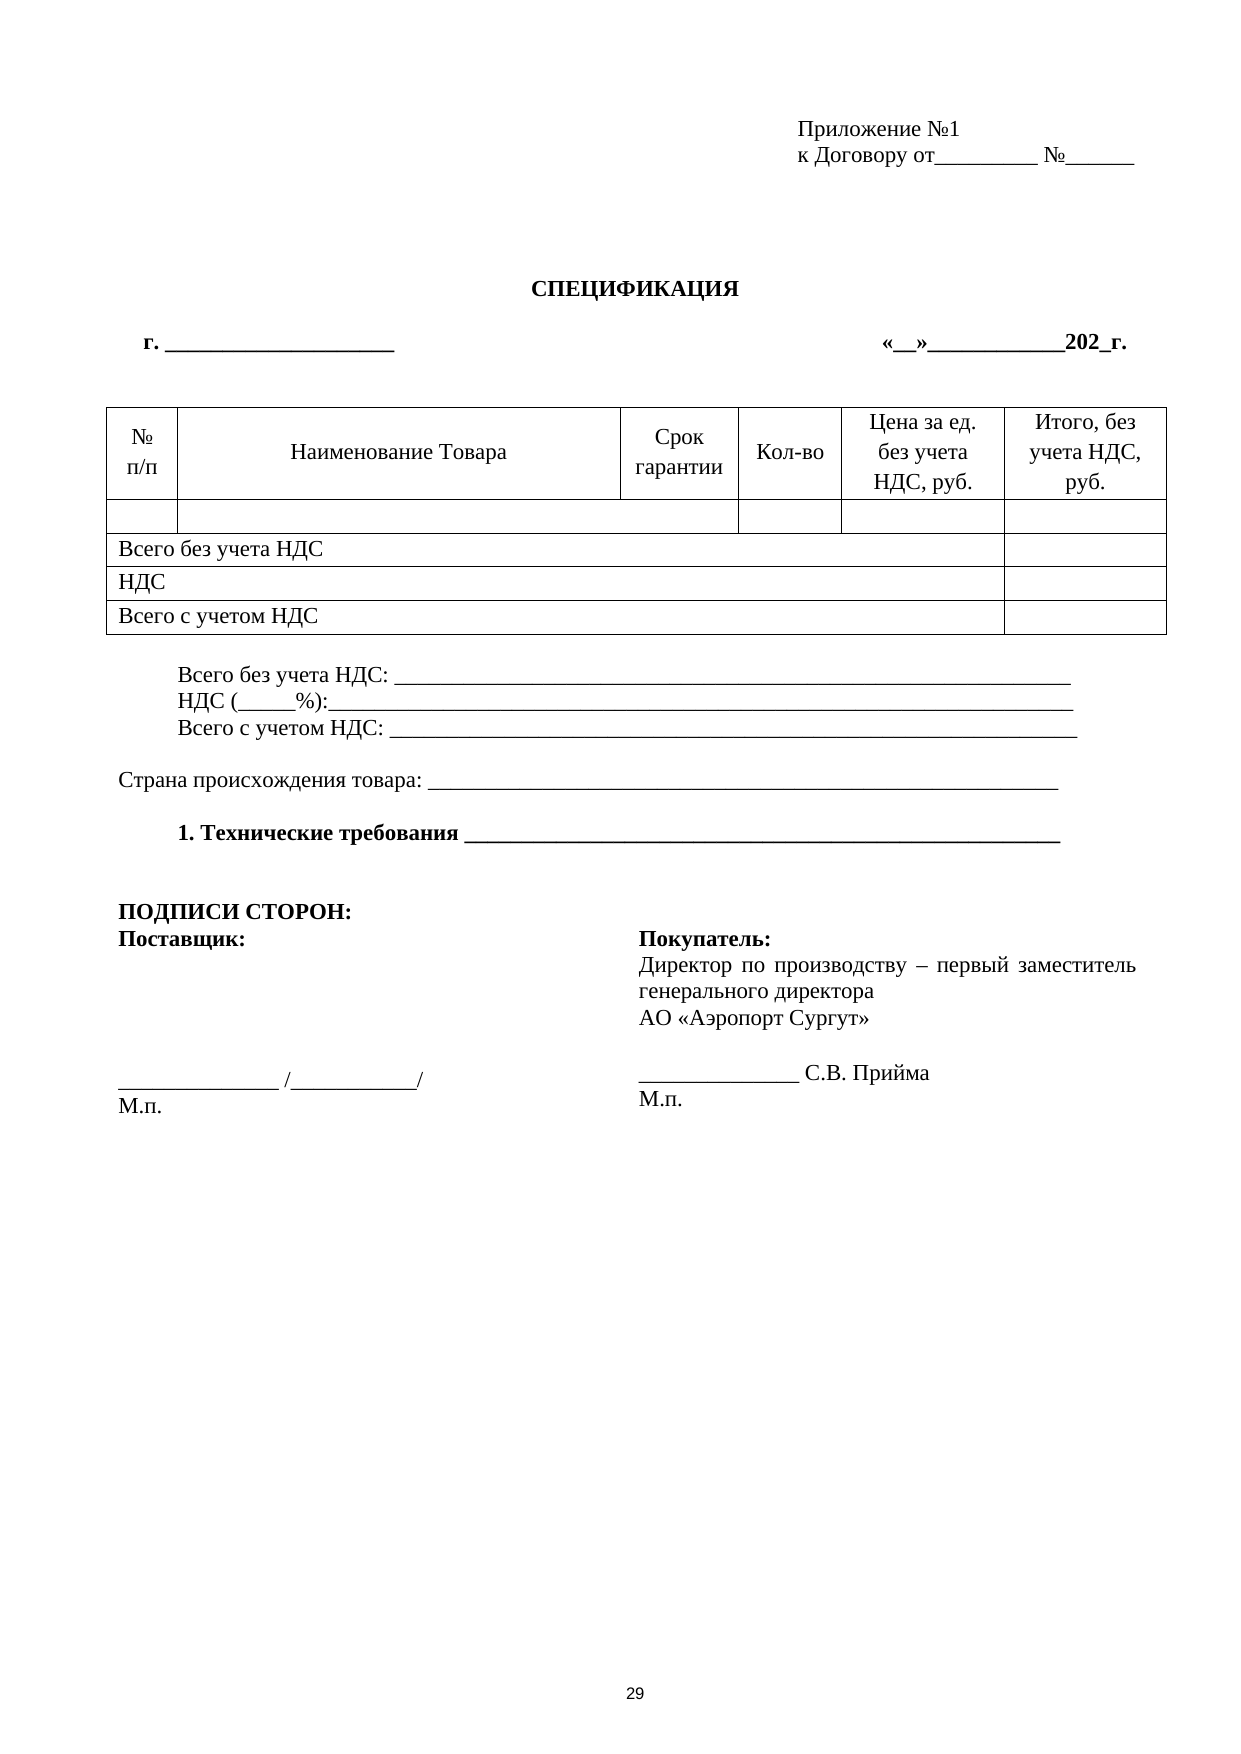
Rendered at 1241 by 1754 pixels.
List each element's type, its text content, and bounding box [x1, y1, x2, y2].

text г. ____________________ «__»____________202_г. [118, 328, 1152, 354]
text к Договору от_________ №______ [118, 141, 1152, 168]
table_cell [739, 500, 841, 532]
table_cell [107, 500, 177, 532]
table_cell [1005, 534, 1166, 566]
table_cell [178, 500, 738, 532]
table_cell [1005, 500, 1166, 532]
text СПЕЦИФИКАЦИЯ [118, 276, 1152, 302]
table_cell [842, 500, 1004, 532]
table_cell Всего без учета НДС [107, 534, 1004, 566]
table_header Цена за ед. без учета НДС, руб. [842, 408, 1004, 499]
table_header Наименование Товара [178, 408, 620, 499]
text 1. Технические требования ____________________________________________________ [118, 819, 1152, 846]
table_cell [1005, 567, 1166, 600]
text НДС (_____%):_________________________________________________________________ [118, 687, 1152, 714]
text Приложение №1 [118, 115, 1152, 141]
table_cell [1005, 601, 1166, 634]
table_cell Всего с учетом НДС [107, 601, 1004, 634]
text Всего без учета НДС: ___________________________________________________________ [118, 661, 1152, 687]
text Всего с учетом НДС: ____________________________________________________________ [118, 714, 1152, 740]
text Страна происхождения товара: _______________________________________________________ [118, 766, 1152, 793]
table_header Покупатель: Директор по производству – первый заместитель генерального директора АО «Аэропорт Сургут» ______________ С.В. Прийма М.п. [628, 925, 1148, 1119]
table_header Кол-во [739, 408, 841, 499]
table_cell НДС [107, 567, 1004, 600]
table_header № п/п [107, 408, 177, 499]
table_header Срок гарантии [621, 408, 738, 499]
table_header Поставщик: ______________ /___________/ М.п. [107, 925, 627, 1119]
table_header Итого, без учета НДС, руб. [1005, 408, 1166, 499]
text ПОДПИСИ СТОРОН: [118, 898, 1152, 924]
